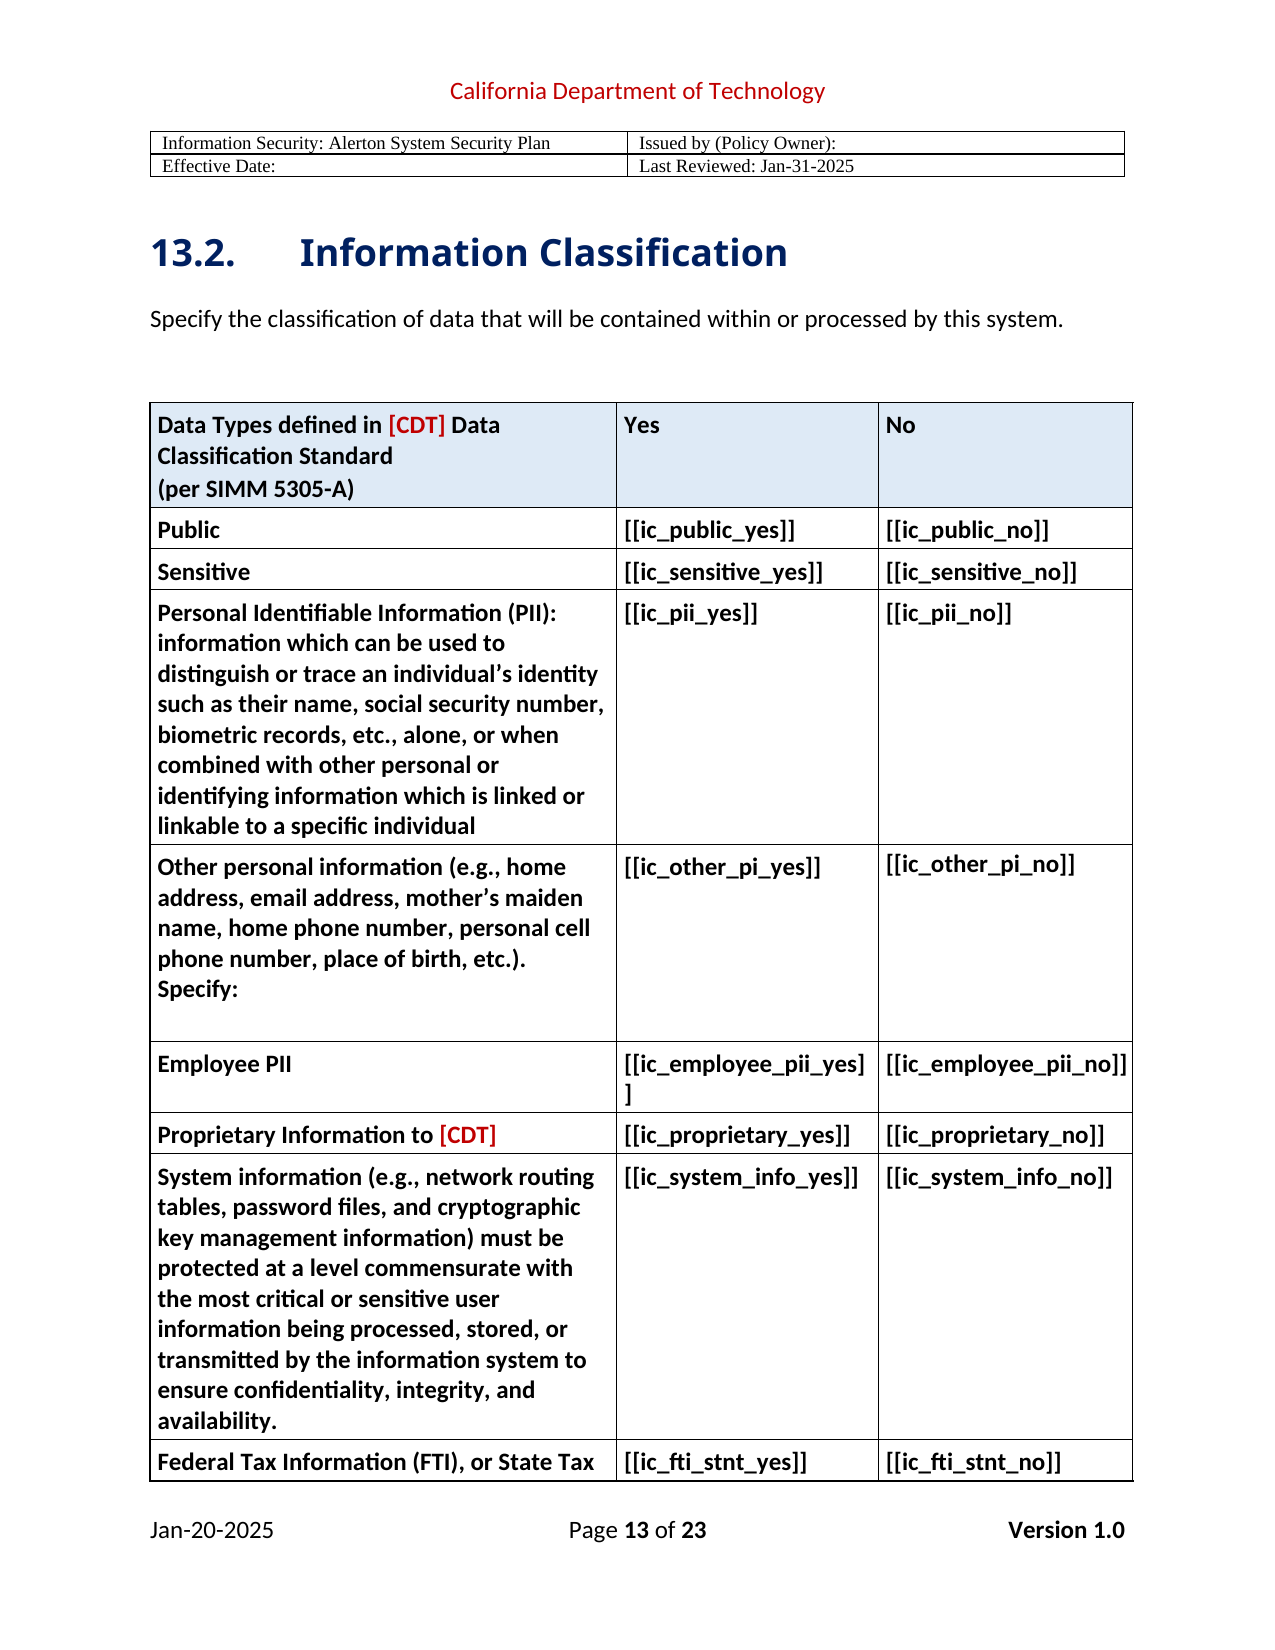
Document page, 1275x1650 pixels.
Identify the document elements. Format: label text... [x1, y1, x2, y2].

table_cell Public [151, 508, 616, 548]
table_cell [[ic_fti_stnt_yes]] [617, 1440, 878, 1479]
table_cell Personal Identifiable Information (PII): information which can be used to distinguish or trace an individual’s identity such as their name, social security number, biometric records, etc., alone, or when combined with other personal or identifying information which is linked or linkable to a specific individual [151, 590, 616, 844]
table_cell [[ic_system_info_no]] [879, 1154, 1132, 1438]
table_header No [879, 403, 1132, 507]
table_cell [[ic_proprietary_yes]] [617, 1113, 878, 1153]
table_cell [[ic_system_info_yes]] [617, 1154, 878, 1438]
table_cell [[ic_sensitive_yes]] [617, 549, 878, 589]
table_cell [[ic_public_yes]] [617, 508, 878, 548]
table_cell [151, 1440, 616, 1479]
table_cell [[ic_other_pi_no]] [879, 845, 1132, 1041]
table_cell [[ic_other_pi_yes]] [617, 845, 878, 1041]
table_cell [[ic_sensitive_no]] [879, 549, 1132, 589]
table_header Data Types defined in [CDT] Data Classification Standard (per SIMM 5305-A) [151, 403, 616, 507]
table_cell [[ic_proprietary_no]] [879, 1113, 1132, 1153]
table_cell Sensitive [151, 549, 616, 589]
table_cell [[ic_fti_stnt_no]] [879, 1440, 1132, 1479]
subtitle Information Classification [150, 227, 1125, 278]
table_cell Proprietary Information to [CDT] [151, 1113, 616, 1153]
table_header Yes [617, 403, 878, 507]
table_cell Employee PII [151, 1042, 616, 1112]
table_cell System information (e.g., network routing tables, password files, and cryptographic key management information) must be protected at a level commensurate with the most critical or sensitive user information being processed, stored, or transmitted by the information system to ensure confidentiality, integrity, and availability. [151, 1154, 616, 1438]
table_cell [[ic_pii_yes]] [617, 590, 878, 844]
table_cell Other personal information (e.g., home address, email address, mother’s maiden name, home phone number, personal cell phone number, place of birth, etc.). Specify: [151, 845, 616, 1041]
table_cell [[ic_pii_no]] [879, 590, 1132, 844]
table_cell [[ic_employee_pii_yes]] [617, 1042, 878, 1112]
table_cell [[ic_employee_pii_no]] [879, 1042, 1132, 1112]
text Specify the classification of data that will be contained within or processed by this system. [150, 303, 1125, 333]
table_cell [[ic_public_no]] [879, 508, 1132, 548]
